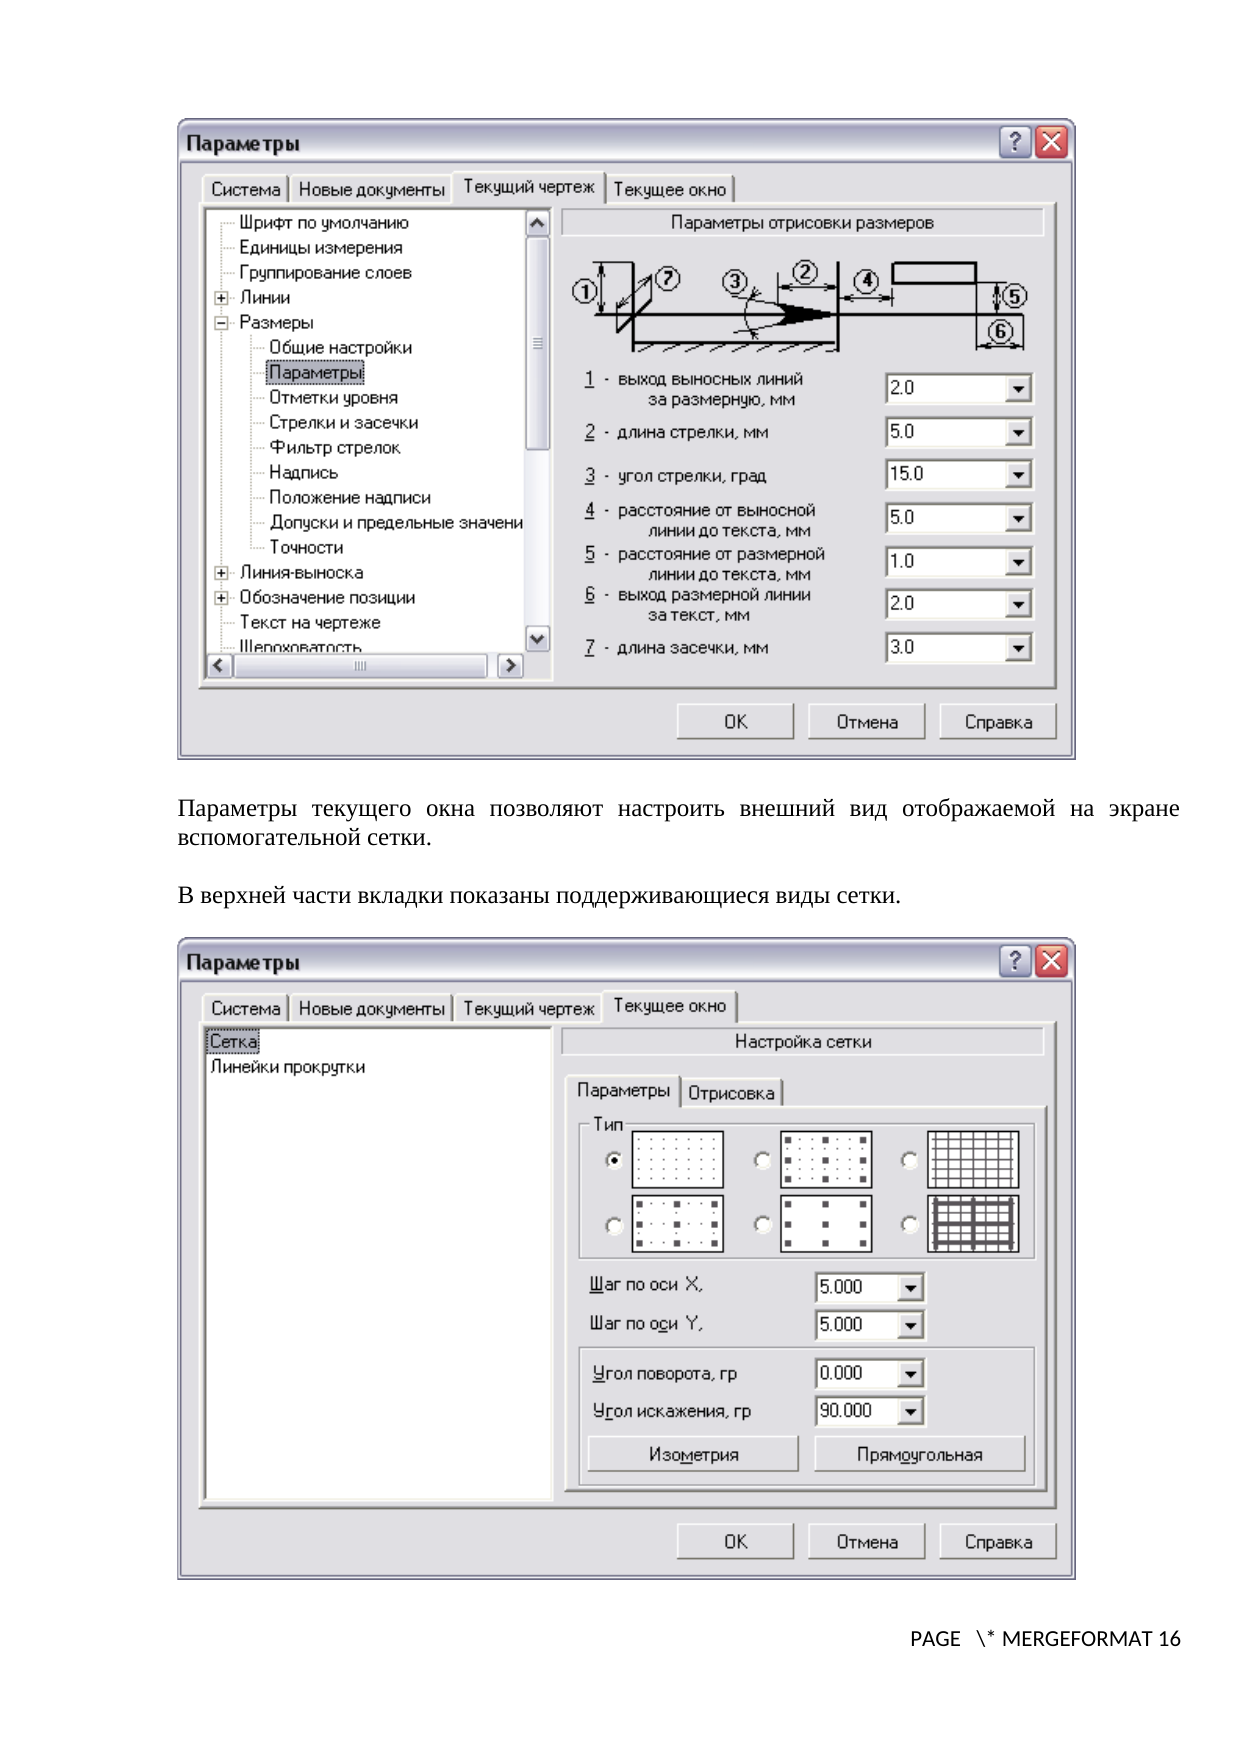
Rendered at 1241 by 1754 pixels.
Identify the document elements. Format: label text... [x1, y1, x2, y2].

text В верхней части вкладки показаны поддерживающиеся виды сетки. [177, 880, 1181, 909]
picture [177, 937, 1076, 1580]
picture [177, 118, 1076, 760]
text Параметры текущего окна позволяют настроить внешний вид отображаемой на экране вспомогательной сетки. [177, 793, 1181, 851]
